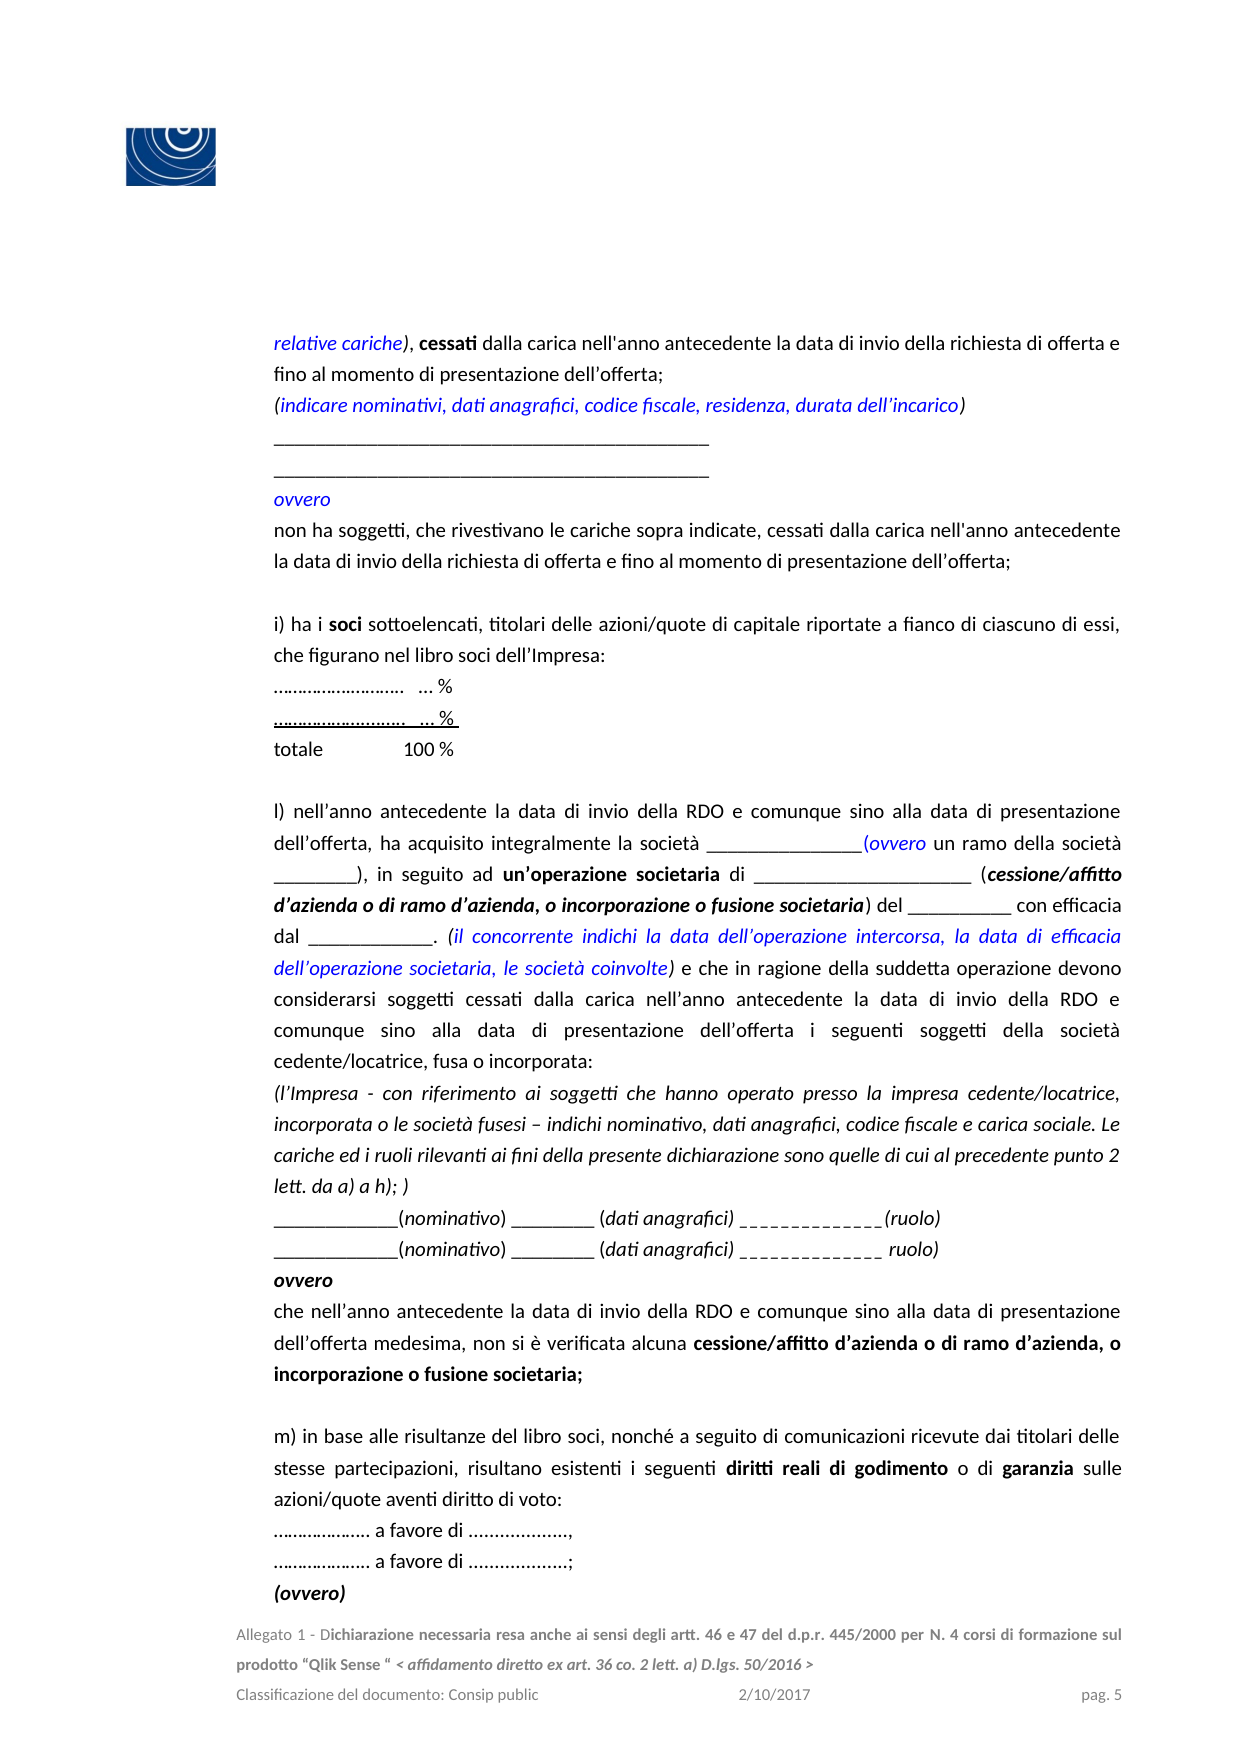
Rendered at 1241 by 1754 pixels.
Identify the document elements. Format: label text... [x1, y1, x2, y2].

text non ha soggetti, che rivestivano le cariche sopra indicate, cessati dalla carica nell'anno antecedente la data di invio della richiesta di offerta e fino al momento di presentazione dell’offerta; [274, 512, 1122, 575]
list (l’Impresa - con riferimento ai soggetti che hanno operato presso la impresa cedente/locatrice, incorporata o le società fusesi – indichi nominativo, dati anagrafici, codice fiscale e carica sociale. Le cariche ed i ruoli rilevanti ai fini della presente dichiarazione sono quelle di cui al precedente punto 2 lett. da a) a h); ) [274, 1075, 1122, 1200]
text ……………….. a favore di ..................., [273, 1512, 1122, 1544]
text i) ha i soci sottoelencati, titolari delle azioni/quote di capitale riportate a fianco di ciascuno di essi, che figurano nel libro soci dell’Impresa: [274, 606, 1122, 669]
list __________________________________________ [274, 419, 1122, 450]
text ………………....….. … % [273, 700, 1122, 731]
text ____________(nominativo) ________ (dati anagrafici) ______________ ruolo) [273, 1231, 1122, 1262]
text …………….……….. … % [273, 669, 1122, 700]
list l) nell’anno antecedente la data di invio della RDO e comunque sino alla data di presentazione dell’offerta, ha acquisito integralmente la società _______________(ovvero un ramo della società ________), in seguito ad un’operazione societaria di _____________________ (cessione/affitto d’azienda o di ramo d’azienda, o incorporazione o fusione societaria) del __________ con efficacia dal ____________. (il concorrente indichi la data dell’operazione intercorsa, la data di efficacia dell’operazione societaria, le società coinvolte) e che in ragione della suddetta operazione devono considerarsi soggetti cessati dalla carica nell’anno antecedente la data di invio della RDO e comunque sino alla data di presentazione dell’offerta i seguenti soggetti della società cedente/locatrice, fusa o incorporata: [274, 794, 1122, 1075]
list che nell’anno antecedente la data di invio della RDO e comunque sino alla data di presentazione dell’offerta medesima, non si è verificata alcuna cessione/affitto d’azienda o di ramo d’azienda, o incorporazione o fusione societaria; [274, 1294, 1122, 1387]
list ovvero [274, 481, 1122, 512]
picture [0, 0, 216, 185]
text ……………….. a favore di ...................; [273, 1544, 1122, 1575]
list __________________________________________ [274, 450, 1122, 481]
text m) in base alle risultanze del libro soci, nonché a seguito di comunicazioni ricevute dai titolari delle stesse partecipazioni, risultano esistenti i seguenti diritti reali di godimento o di garanzia sulle azioni/quote aventi diritto di voto: [273, 1419, 1122, 1512]
list ovvero [274, 1262, 1122, 1294]
list (indicare nominativi, dati anagrafici, codice fiscale, residenza, durata dell’incarico) [274, 387, 1122, 419]
text (ovvero) [273, 1575, 1122, 1606]
text ____________(nominativo) ________ (dati anagrafici) ______________(ruolo) [273, 1200, 1122, 1231]
text totale 100 % [273, 731, 1122, 762]
